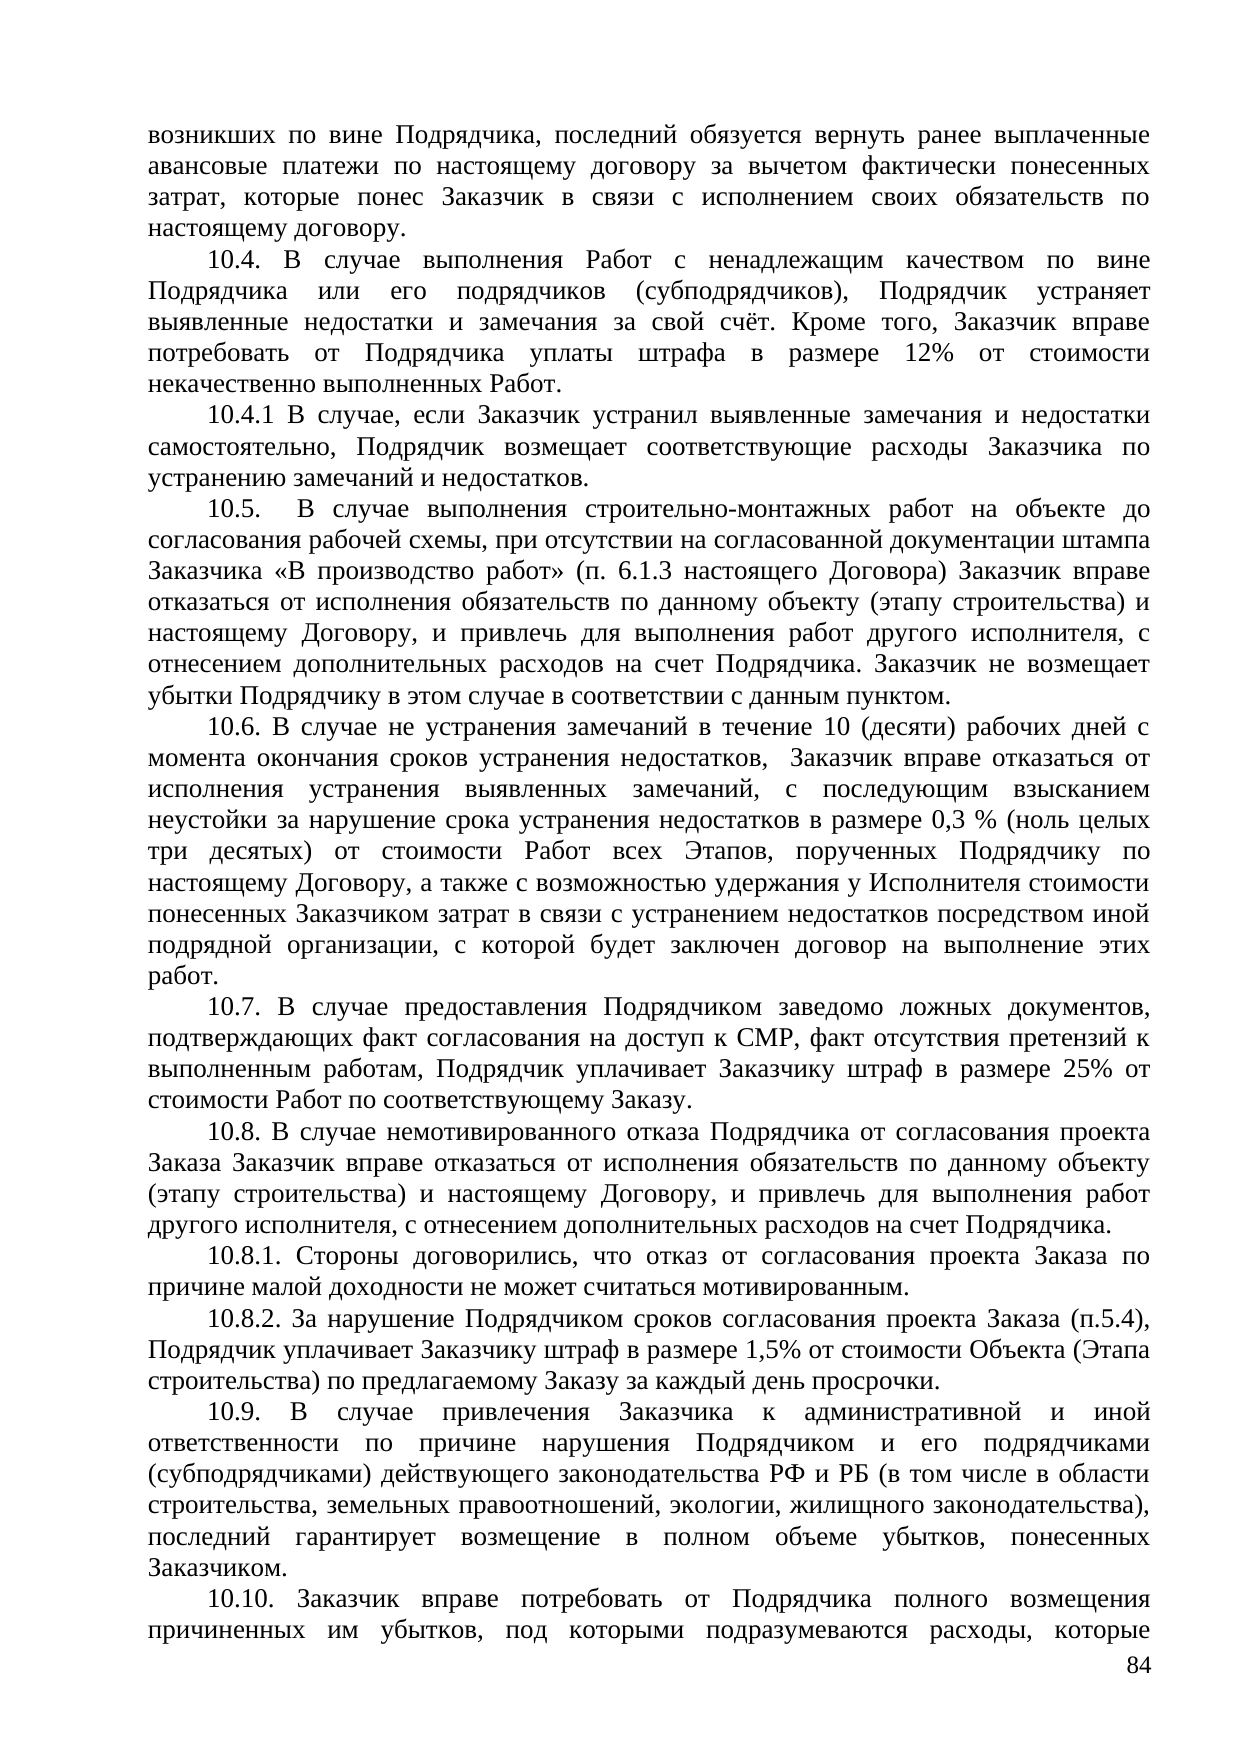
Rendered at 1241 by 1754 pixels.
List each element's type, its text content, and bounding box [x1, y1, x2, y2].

text 10.7. В случае предоставления Подрядчиком заведомо ложных документов, подтверждающих факт согласования на доступ к СМР, факт отсутствия претензий к выполненным работам, Подрядчик уплачивает Заказчику штраф в размере 25% от стоимости Работ по соответствующему Заказу. [148, 990, 1152, 1115]
text 10.4. В случае выполнения Работ с ненадлежащим качеством по вине Подрядчика или его подрядчиков (субподрядчиков), Подрядчик устраняет выявленные недостатки и замечания за свой счёт. Кроме того, Заказчик вправе потребовать от Подрядчика уплаты штрафа в размере 12% от стоимости некачественно выполненных Работ. [148, 243, 1152, 398]
text 10.6. В случае не устранения замечаний в течение 10 (десяти) рабочих дней с момента окончания сроков устранения недостатков, Заказчик вправе отказаться от исполнения устранения выявленных замечаний, с последующим взысканием неустойки за нарушение срока устранения недостатков в размере 0,3 % (ноль целых три десятых) от стоимости Работ всех Этапов, порученных Подрядчику по настоящему Договору, а также с возможностью удержания у Исполнителя стоимости понесенных Заказчиком затрат в связи с устранением недостатков посредством иной подрядной организации, с которой будет заключен договор на выполнение этих работ. [148, 710, 1152, 990]
text 10.4.1 В случае, если Заказчик устранил выявленные замечания и недостатки самостоятельно, Подрядчик возмещает соответствующие расходы Заказчика по устранению замечаний и недостатков. [148, 398, 1152, 492]
text 10.5. В случае выполнения строительно-монтажных работ на объекте до согласования рабочей схемы, при отсутствии на согласованной документации штампа Заказчика «В производство работ» (п. 6.1.3 настоящего Договора) Заказчик вправе отказаться от исполнения обязательств по данному объекту (этапу строительства) и настоящему Договору, и привлечь для выполнения работ другого исполнителя, с отнесением дополнительных расходов на счет Подрядчика. Заказчик не возмещает убытки Подрядчику в этом случае в соответствии с данным пунктом. [148, 492, 1152, 710]
text 10.8.2. За нарушение Подрядчиком сроков согласования проекта Заказа (п.5.4), Подрядчик уплачивает Заказчику штраф в размере 1,5% от стоимости Объекта (Этапа строительства) по предлагаемому Заказу за каждый день просрочки. [148, 1302, 1152, 1395]
text 10.8.1. Стороны договорились, что отказ от согласования проекта Заказа по причине малой доходности не может считаться мотивированным. [148, 1239, 1152, 1302]
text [148, 1582, 1152, 1644]
text 10.8. В случае немотивированного отказа Подрядчика от согласования проекта Заказа Заказчик вправе отказаться от исполнения обязательств по данному объекту (этапу строительства) и настоящему Договору, и привлечь для выполнения работ другого исполнителя, с отнесением дополнительных расходов на счет Подрядчика. [148, 1115, 1152, 1239]
text 10.9. В случае привлечения Заказчика к административной и иной ответственности по причине нарушения Подрядчиком и его подрядчиками (субподрядчиками) действующего законодательства РФ и РБ (в том числе в области строительства, земельных правоотношений, экологии, жилищного законодательства), последний гарантирует возмещение в полном объеме убытков, понесенных Заказчиком. [148, 1395, 1152, 1582]
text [148, 118, 1152, 243]
